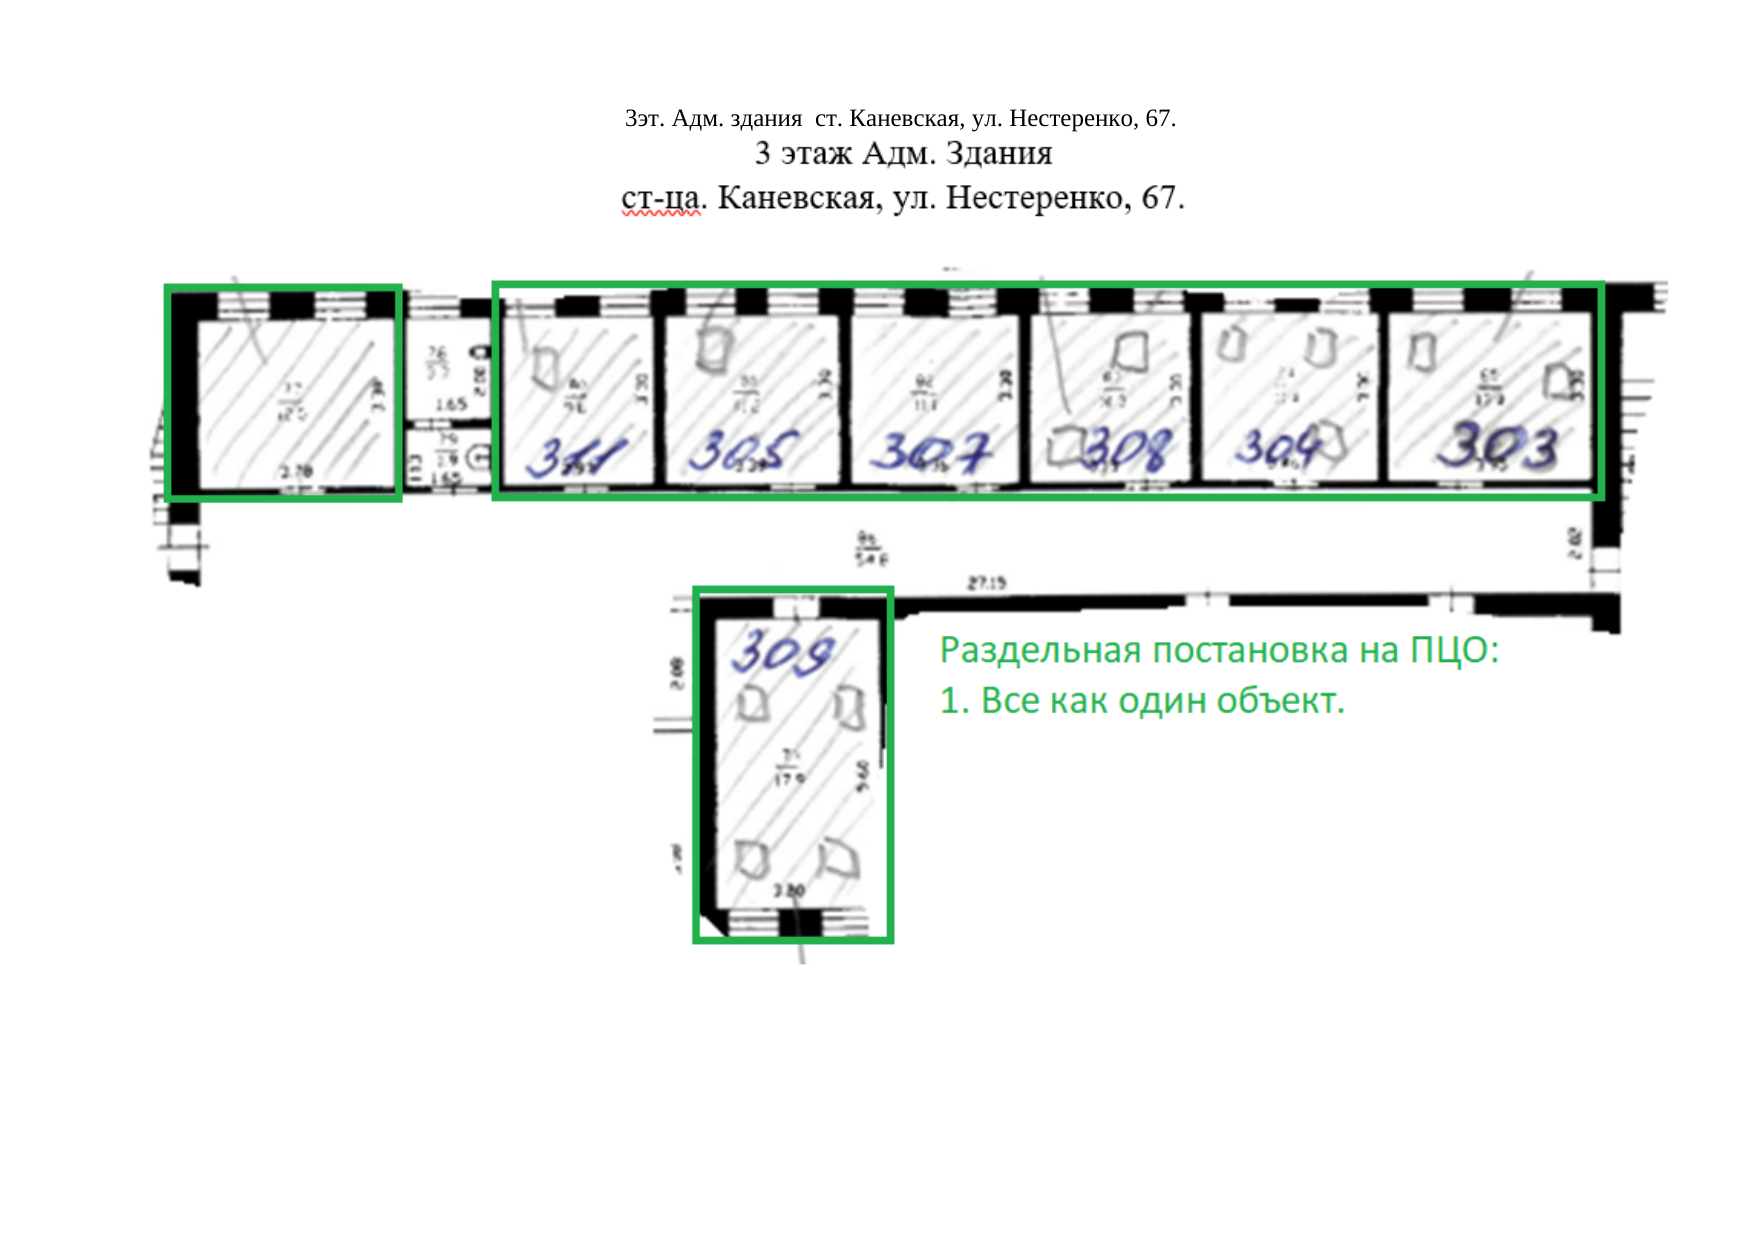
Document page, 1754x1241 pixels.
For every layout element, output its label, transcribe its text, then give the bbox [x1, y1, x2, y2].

picture [118, 132, 1754, 983]
text 3эт. Адм. здания ст. Каневская, ул. Нестеренко, 67. [118, 103, 1683, 132]
